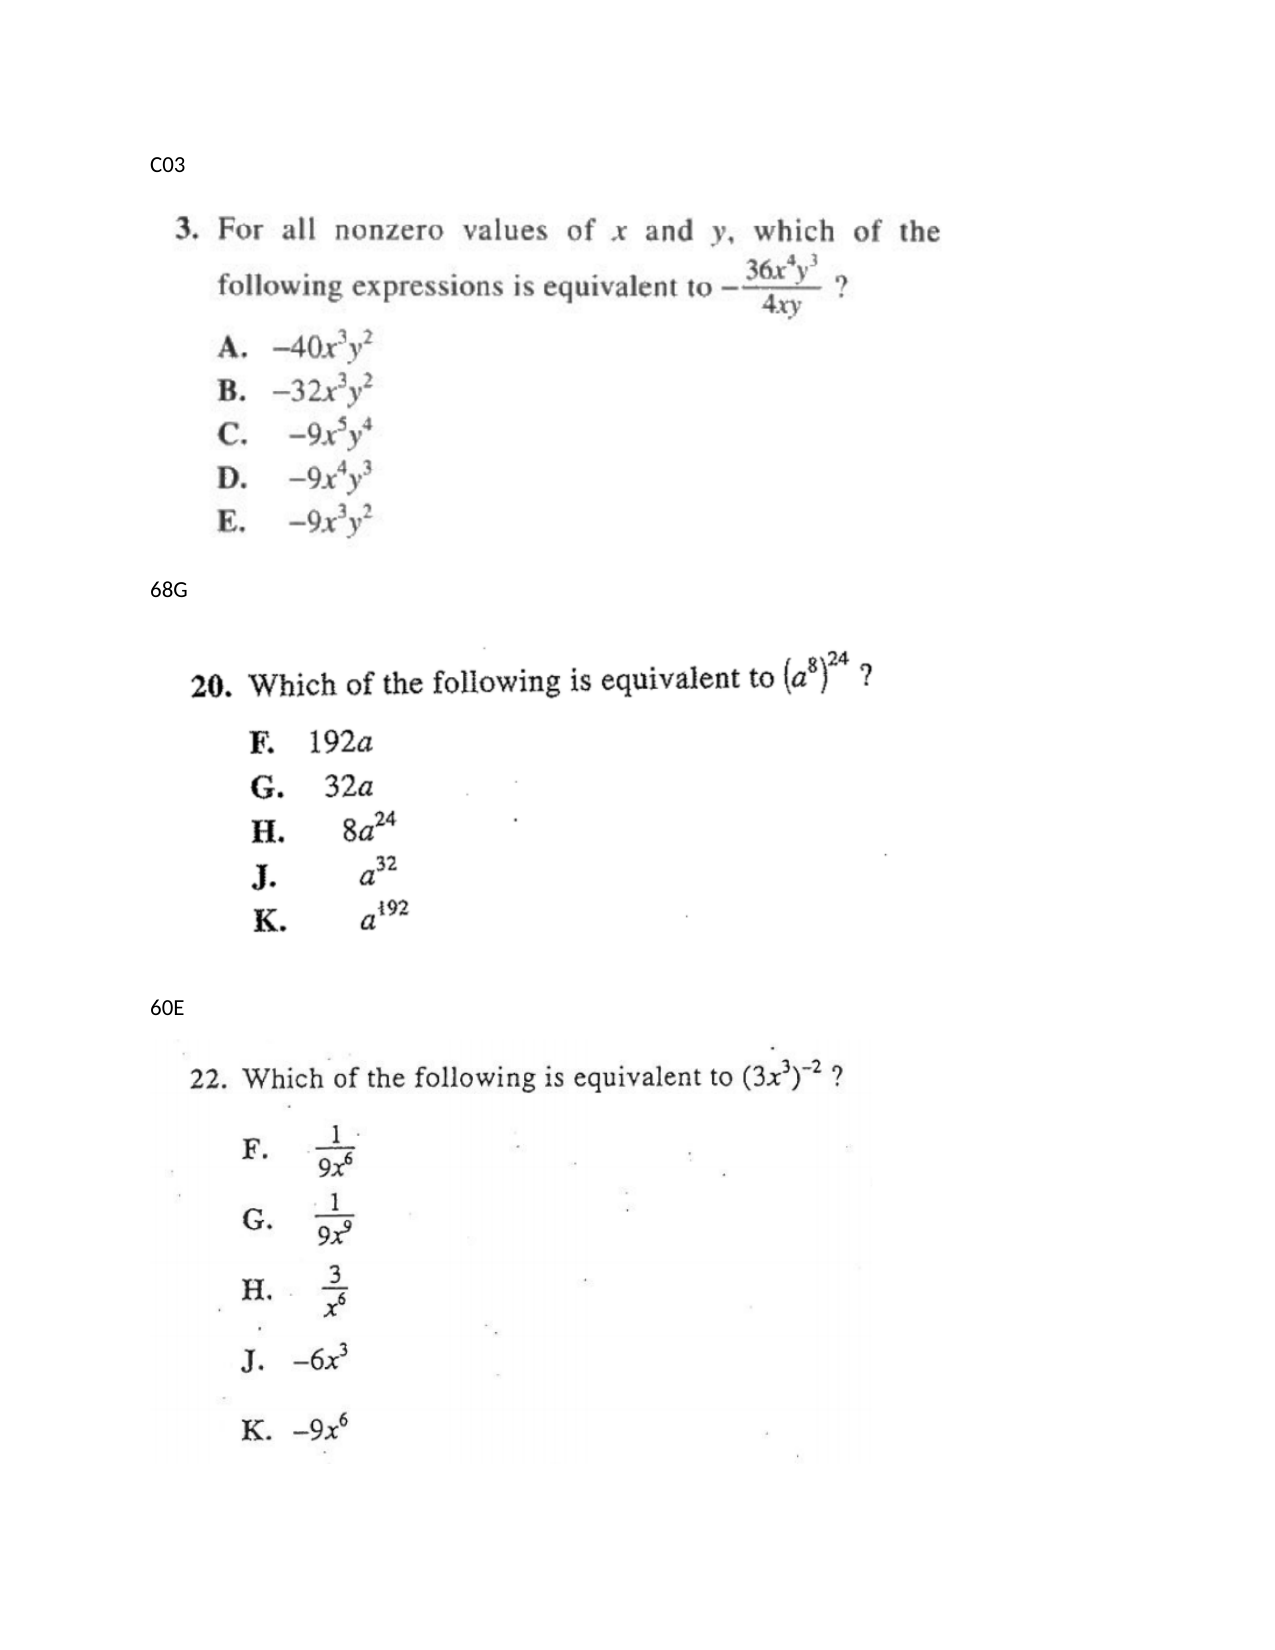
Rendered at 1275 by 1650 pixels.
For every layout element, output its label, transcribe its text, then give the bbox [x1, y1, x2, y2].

picture [150, 1039, 873, 1464]
text 60E [150, 993, 1125, 1021]
picture [150, 196, 965, 557]
text 68G [150, 575, 1125, 603]
picture [150, 622, 912, 974]
text C03 [150, 150, 1125, 178]
